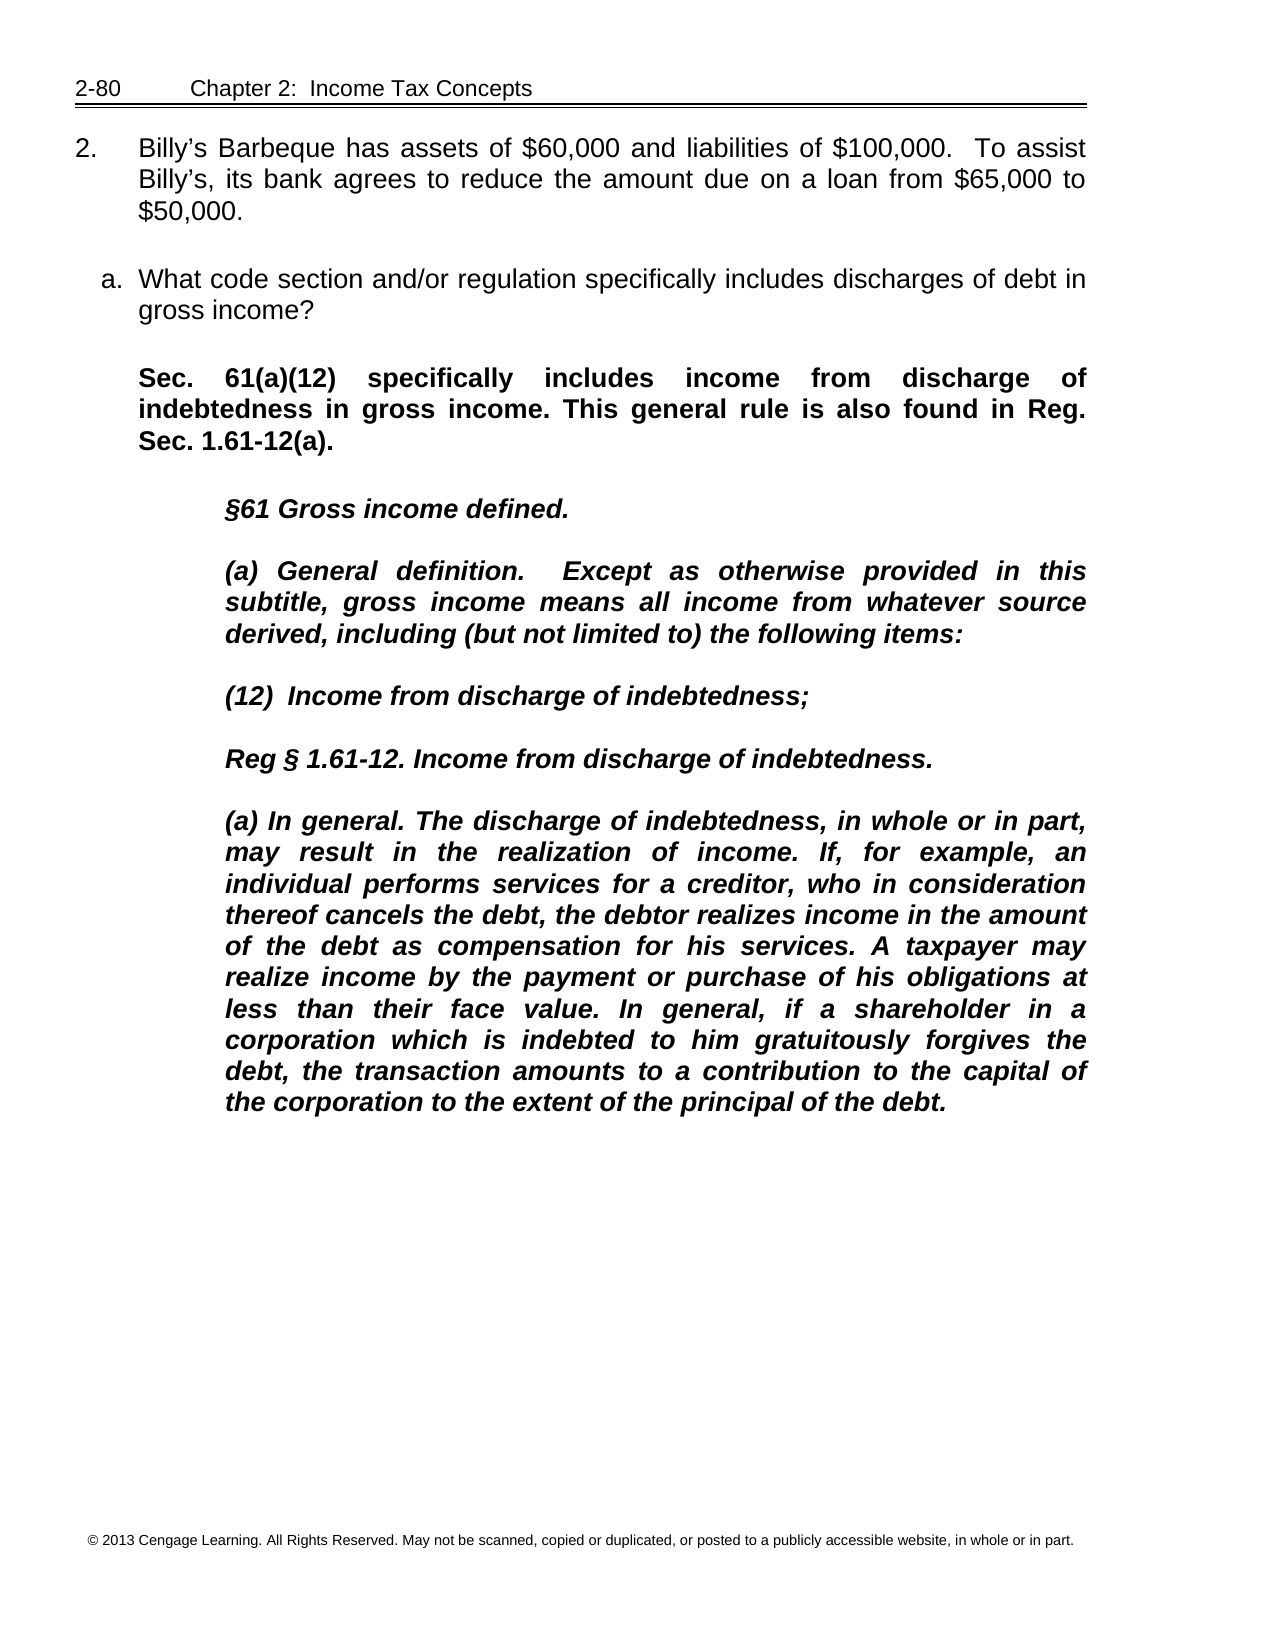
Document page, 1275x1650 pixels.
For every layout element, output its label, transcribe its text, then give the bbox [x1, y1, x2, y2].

text 2. Billy’s Barbeque has assets of $60,000 and liabilities of $100,000. To assist Billy’s, its bank agrees to reduce the amount due on a loan from $65,000 to $50,000. [75, 132, 1087, 226]
list Income from discharge of indebtedness; [225, 680, 1087, 711]
text §61 Gross income defined. [75, 493, 1087, 524]
text (a) General definition. Except as otherwise provided in this subtitle, gross income means all income from whatever source derived, including (but not limited to) the following items: [162, 555, 1087, 649]
text (a) In general. The discharge of indebtedness, in whole or in part, may result in the realization of income. If, for example, an individual performs services for a creditor, who in consideration thereof cancels the debt, the debtor realizes income in the amount of the debt as compensation for his services. A taxpayer may realize income by the payment or purchase of his obligations at less than their face value. In general, if a shareholder in a corporation which is indebted to him gratuitously forgives the debt, the transaction amounts to a contribution to the capital of the corporation to the extent of the principal of the debt. [162, 805, 1087, 1118]
text a. What code section and/or regulation specifically includes discharges of debt in gross income? [101, 263, 1087, 325]
text Sec. 61(a)(12) specifically includes income from discharge of indebtedness in gross income. This general rule is also found in Reg. Sec. 1.61-12(a). [75, 362, 1087, 456]
text Reg § 1.61-12. Income from discharge of indebtedness. [75, 743, 1087, 774]
